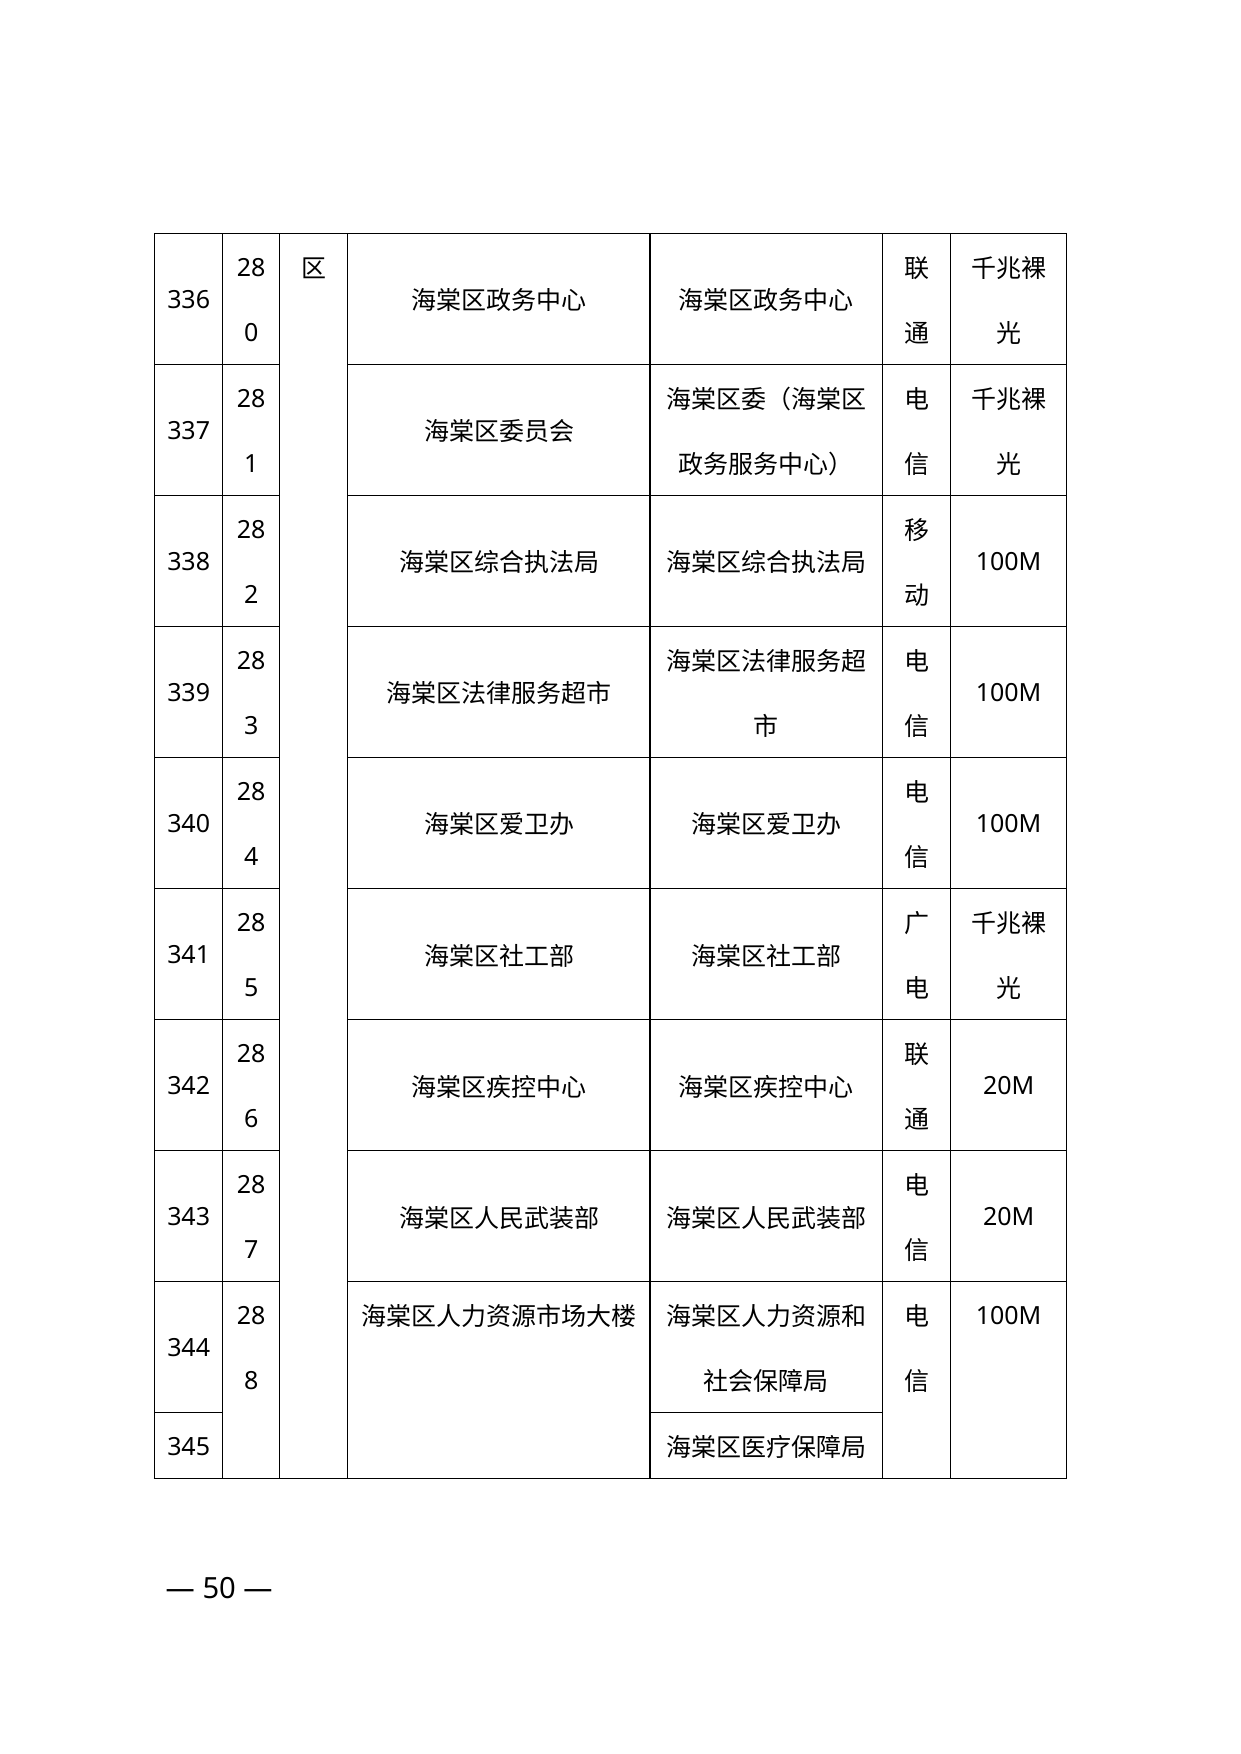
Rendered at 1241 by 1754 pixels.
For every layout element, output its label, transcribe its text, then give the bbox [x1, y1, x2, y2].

table_cell 海棠区人民武装部 [348, 1151, 649, 1281]
table_cell 海棠区综合执法局 [651, 496, 882, 626]
table_cell 千兆裸光 [951, 234, 1066, 364]
table_cell 海棠区人力资源市场大楼 [348, 1282, 649, 1478]
table_cell 283 [223, 627, 279, 757]
table_cell 288 [223, 1282, 279, 1478]
table_cell 海棠区爱卫办 [651, 758, 882, 888]
table_cell 336 [155, 234, 222, 364]
table_cell 340 [155, 758, 222, 888]
table_cell 联通 [883, 1020, 950, 1150]
table_cell 100M [951, 758, 1066, 888]
table_cell 千兆裸光 [951, 889, 1066, 1019]
table_cell 280 [223, 234, 279, 364]
table_cell 282 [223, 496, 279, 626]
table_cell 338 [155, 496, 222, 626]
table_cell 287 [223, 1151, 279, 1281]
table_cell 339 [155, 627, 222, 757]
table_cell 电信 [883, 758, 950, 888]
table_cell 电信 [883, 627, 950, 757]
table_cell 341 [155, 889, 222, 1019]
table_cell 海棠区委（海棠区政务服务中心） [651, 365, 882, 495]
table_cell 电信 [883, 365, 950, 495]
table_cell 海棠区法律服务超市 [651, 627, 882, 757]
table_cell 海棠区政务中心 [651, 234, 882, 364]
table_cell 281 [223, 365, 279, 495]
table_cell 海棠区法律服务超市 [348, 627, 649, 757]
table_cell 海棠区医疗保障局 [651, 1413, 882, 1478]
table_cell 342 [155, 1020, 222, 1150]
table_cell 337 [155, 365, 222, 495]
table_cell 100M [951, 496, 1066, 626]
table_cell 100M [951, 1282, 1066, 1478]
table_cell 海棠区社工部 [651, 889, 882, 1019]
table_cell 20M [951, 1151, 1066, 1281]
table_cell 海棠区政务中心 [348, 234, 649, 364]
table_cell 344 [155, 1282, 222, 1412]
table_cell 20M [951, 1020, 1066, 1150]
table_cell 海棠区爱卫办 [348, 758, 649, 888]
table_cell 286 [223, 1020, 279, 1150]
table_cell 海棠区综合执法局 [348, 496, 649, 626]
table_cell 100M [951, 627, 1066, 757]
table_cell 345 [155, 1413, 222, 1478]
table_cell 千兆裸光 [951, 365, 1066, 495]
table_cell 广电 [883, 889, 950, 1019]
table_cell 343 [155, 1151, 222, 1281]
table_cell 海棠区疾控中心 [348, 1020, 649, 1150]
table_cell 海棠区委员会 [348, 365, 649, 495]
table_cell 电信 [883, 1282, 950, 1478]
table_cell 海棠区人力资源和社会保障局 [651, 1282, 882, 1412]
table_cell 海棠区人民武装部 [651, 1151, 882, 1281]
table_cell 海棠区疾控中心 [651, 1020, 882, 1150]
table_cell 海棠区 [280, 234, 347, 1478]
table_cell 285 [223, 889, 279, 1019]
table_cell 移动 [883, 496, 950, 626]
table_cell 联通 [883, 234, 950, 364]
table_cell 电信 [883, 1151, 950, 1281]
table_cell 海棠区社工部 [348, 889, 649, 1019]
table_cell 284 [223, 758, 279, 888]
